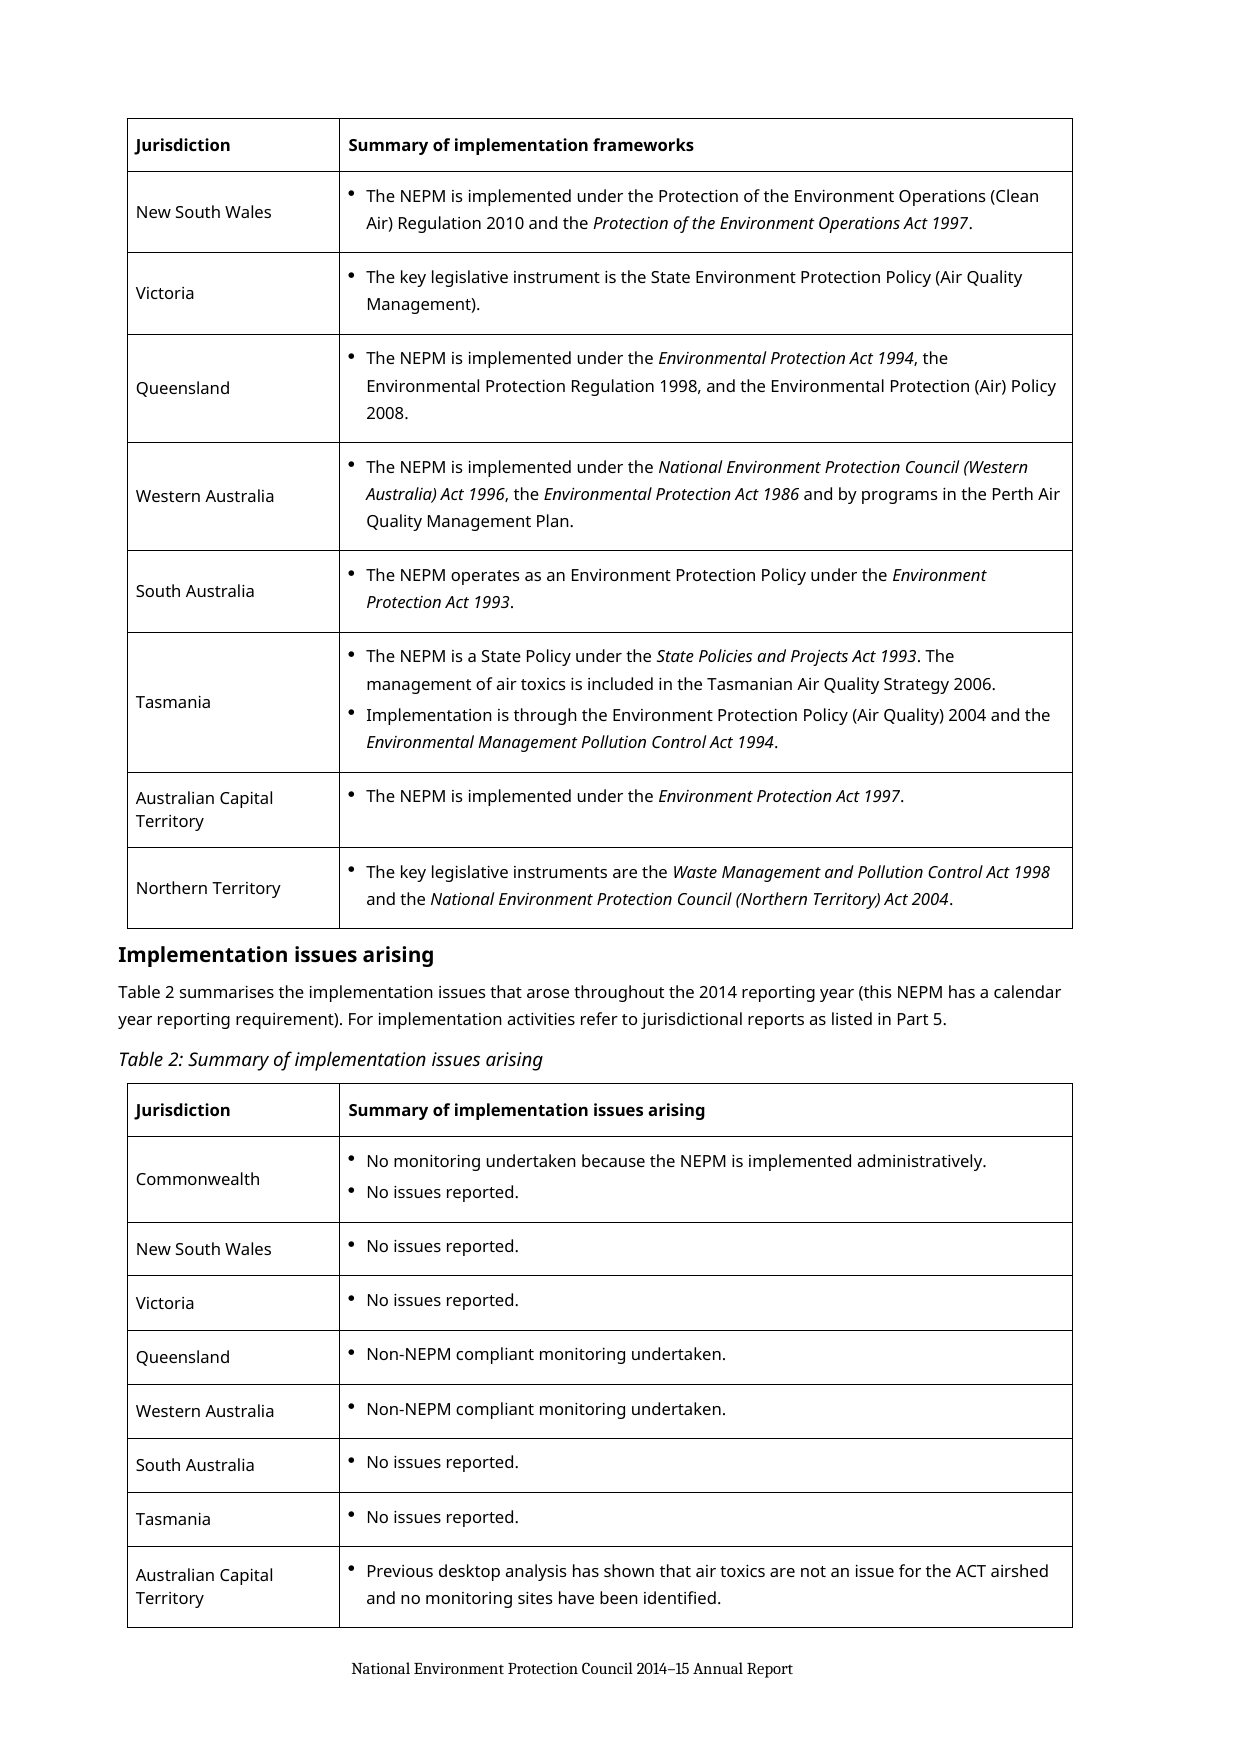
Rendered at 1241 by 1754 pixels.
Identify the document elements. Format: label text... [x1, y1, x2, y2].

table_cell No issues reported. [340, 1276, 1072, 1329]
text Implementation issues arising [118, 940, 1064, 969]
table_cell Queensland [128, 335, 339, 442]
table_cell No issues reported. [340, 1493, 1072, 1546]
table_cell The NEPM is implemented under the National Environment Protection Council (Western Australia) Act 1996, the Environmental Protection Act 1986 and by programs in the Perth Air Quality Management Plan. [340, 443, 1072, 550]
table_cell Queensland [128, 1331, 339, 1383]
table_cell New South Wales [128, 172, 339, 252]
table_cell The NEPM is implemented under the Environment Protection Act 1997. [340, 773, 1072, 847]
table_cell No issues reported. [340, 1223, 1072, 1275]
table_cell Previous desktop analysis has shown that air toxics are not an issue for the ACT airshed and no monitoring sites have been identified. [340, 1547, 1072, 1627]
table_cell The NEPM is implemented under the Protection of the Environment Operations (Clean Air) Regulation 2010 and the Protection of the Environment Operations Act 1997. [340, 172, 1072, 252]
text Table 2: Summary of implementation issues arising [118, 1047, 1064, 1072]
table_cell No monitoring undertaken because the NEPM is implemented administratively. No issues reported. [340, 1137, 1072, 1221]
table_cell The key legislative instruments are the Waste Management and Pollution Control Act 1998 and the National Environment Protection Council (Northern Territory) Act 2004. [340, 848, 1072, 928]
table_cell Australian Capital Territory [128, 773, 339, 847]
table_cell Australian Capital Territory [128, 1547, 339, 1627]
table_cell Tasmania [128, 1493, 339, 1546]
table_cell Western Australia [128, 1385, 339, 1438]
table_cell The NEPM is implemented under the Environmental Protection Act 1994, the Environmental Protection Regulation 1998, and the Environmental Protection (Air) Policy 2008. [340, 335, 1072, 442]
table_cell Victoria [128, 253, 339, 333]
table_cell New South Wales [128, 1223, 339, 1275]
table_cell No issues reported. [340, 1439, 1072, 1492]
table_cell South Australia [128, 551, 339, 632]
table_cell The NEPM operates as an Environment Protection Policy under the Environment Protection Act 1993. [340, 551, 1072, 632]
table_cell Northern Territory [128, 848, 339, 928]
table_cell Commonwealth [128, 1137, 339, 1221]
table_cell The NEPM is a State Policy under the State Policies and Projects Act 1993. The management of air toxics is included in the Tasmanian Air Quality Strategy 2006. Implementation is through the Environment Protection Policy (Air Quality) 2004 and the Environmental Management Pollution Control Act 1994. [340, 633, 1072, 771]
table_header Jurisdiction [128, 1084, 339, 1136]
table_cell Victoria [128, 1276, 339, 1329]
table_header Jurisdiction [128, 119, 339, 171]
table_header Summary of implementation frameworks [340, 119, 1072, 171]
table_cell The key legislative instrument is the State Environment Protection Policy (Air Quality Management). [340, 253, 1072, 333]
table_header Summary of implementation issues arising [340, 1084, 1072, 1136]
table_cell South Australia [128, 1439, 339, 1492]
table_cell Non-NEPM compliant monitoring undertaken. [340, 1385, 1072, 1438]
text Table 2 summarises the implementation issues that arose throughout the 2014 reporting year (this NEPM has a calendar year reporting requirement). For implementation activities refer to jurisdictional reports as listed in Part 5. [118, 980, 1064, 1030]
table_cell Western Australia [128, 443, 339, 550]
table_cell Non-NEPM compliant monitoring undertaken. [340, 1331, 1072, 1383]
table_cell Tasmania [128, 633, 339, 771]
